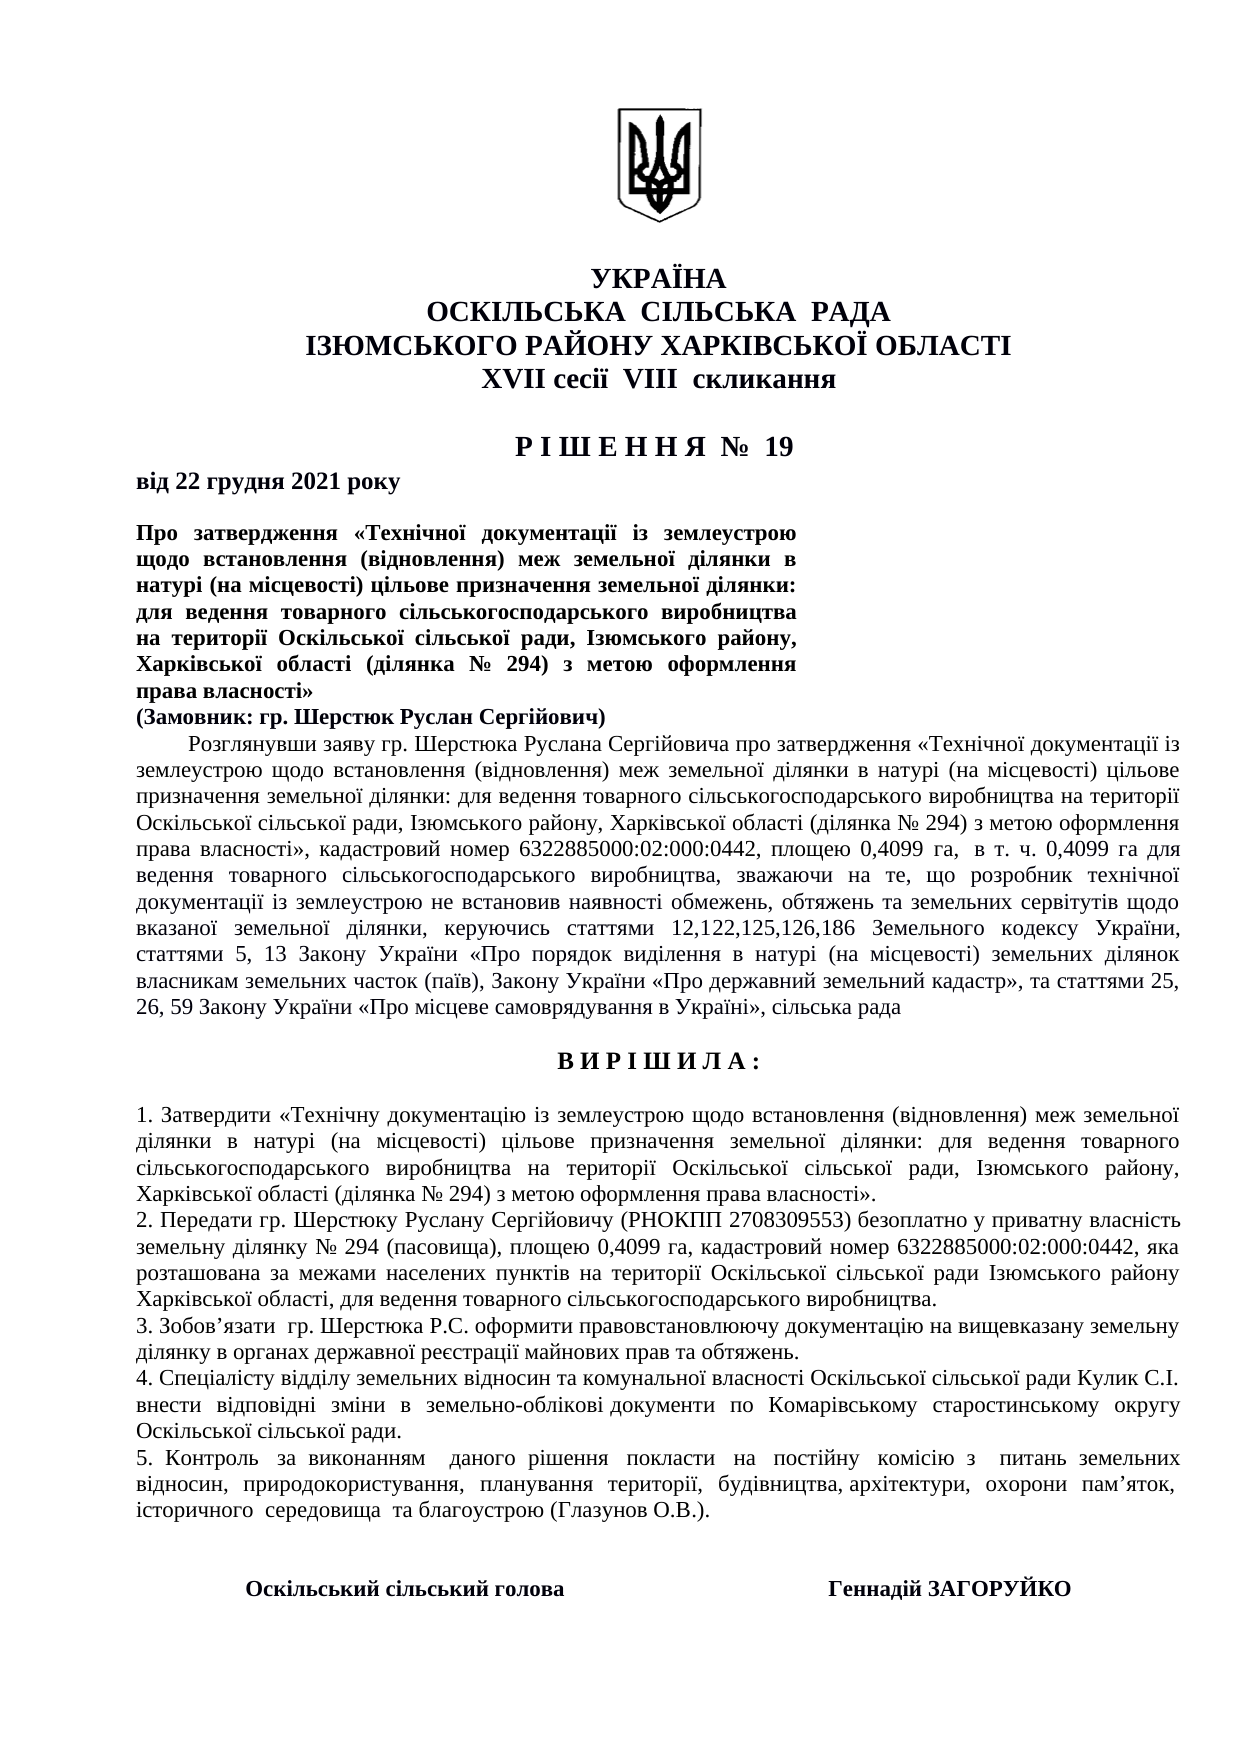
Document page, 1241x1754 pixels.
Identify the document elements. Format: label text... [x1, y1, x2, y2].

text (Замовник: гр. Шерстюк Руслан Сергійович) [136, 703, 1181, 729]
text Р І Ш Е Н Н Я № 19 [136, 429, 1181, 463]
text Розглянувши заяву гр. Шерстюка Руслана Сергійовича про затвердження «Технічної документації із землеустрою щодо встановлення (відновлення) меж земельної ділянки в натурі (на місцевості) цільове призначення земельної ділянки: для ведення товарного сільськогосподарського виробництва на території Оскільської сільської ради, Ізюмського району, Харківської області (ділянка № 294) з метою оформлення права власності», кадастровий номер 6322885000:02:000:0442, площею 0,4099 га, в т. ч. 0,4099 га для ведення товарного сільськогосподарського виробництва, зважаючи на те, що розробник технічної документації із землеустрою не встановив наявності обмежень, обтяжень та земельних сервітутів щодо вказаної земельної ділянки, керуючись статтями 12,122,125,126,186 Земельного кодексу України, статтями 5, 13 Закону України «Про порядок виділення в натурі (на місцевості) земельних ділянок власникам земельних часток (паїв), Закону України «Про державний земельний кадастр», та статтями 25, 26, 59 Закону України «Про місцеве самоврядування в Україні», сільська рада [136, 729, 1181, 1019]
text 3. Зобов’язати гр. Шерстюка Р.С. оформити правовстановлюючу документацію на вищевказану земельну ділянку в органах державної реєстрації майнових прав та обтяжень. [136, 1312, 1181, 1364]
text від 22 грудня 2021 року [136, 466, 1181, 495]
text XVII сесії VIII скликання [136, 361, 1181, 395]
text Оскільський сільський голова Геннадій ЗАГОРУЙКО [136, 1575, 1181, 1602]
text 4. Спеціалісту відділу земельних відносин та комунальної власності Оскільської сільської ради Кулик С.І. внести відповідні зміни в земельно-облікові документи по Комарівському старостинському округу Оскільської сільської ради. [136, 1364, 1181, 1443]
text В И Р І Ш И Л А : [136, 1046, 1181, 1074]
text ОСКІЛЬСЬКА СІЛЬСЬКА РАДА [136, 294, 1181, 328]
text 1. Затвердити «Технічну документацію із землеустрою щодо встановлення (відновлення) меж земельної ділянки в натурі (на місцевості) цільове призначення земельної ділянки: для ведення товарного сільськогосподарського виробництва на території Оскільської сільської ради, Ізюмського району, Харківської області (ділянка № 294) з метою оформлення права власності». [136, 1101, 1181, 1206]
text ІЗЮМСЬКОГО РАЙОНУ ХАРКІВСЬКОЇ ОБЛАСТІ [136, 328, 1181, 361]
text 5. Контроль за виконанням даного рішення покласти на постійну комісію з питань земельних відносин, природокористування, планування території, будівництва, архітектури, охорони пам’яток, історичного середовища та благоустрою (Глазунов О.В.). [136, 1443, 1181, 1523]
text 2. Передати гр. Шерстюку Руслану Сергійовичу (РНОКПП 2708309553) безоплатно у приватну власність земельну ділянку № 294 (пасовища), площею 0,4099 га, кадастровий номер 6322885000:02:000:0442, яка розташована за межами населених пунктів на території Оскільської сільської ради Ізюмського району Харківської області, для ведення товарного сільськогосподарського виробництва. [136, 1206, 1181, 1312]
picture [580, 107, 747, 228]
text УКРАЇНА [136, 261, 1181, 294]
text Про затвердження «Технічної документації із землеустрою щодо встановлення (відновлення) меж земельної ділянки в натурі (на місцевості) цільове призначення земельної ділянки: для ведення товарного сільськогосподарського виробництва на території Оскільської сільської ради, Ізюмського району, Харківської області (ділянка № 294) з метою оформлення права власності» [136, 519, 797, 703]
